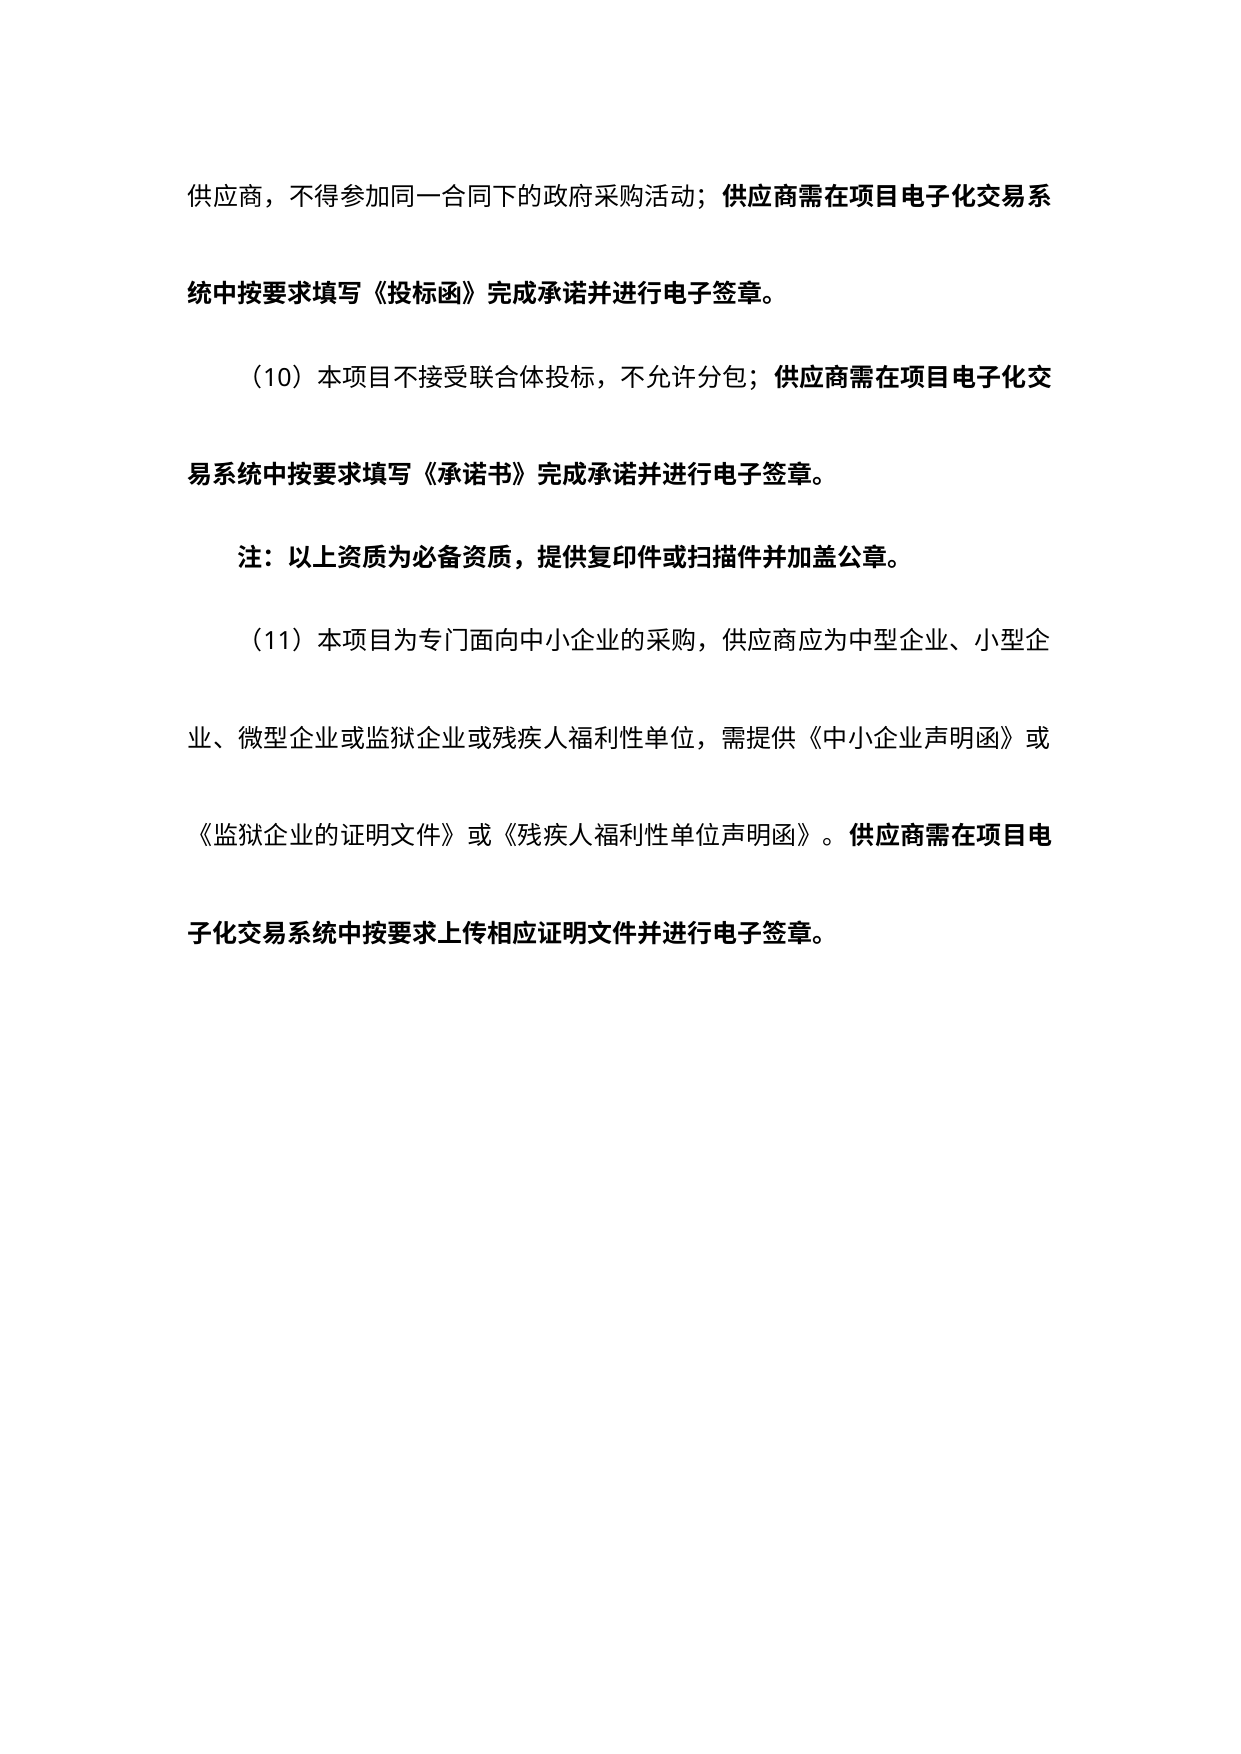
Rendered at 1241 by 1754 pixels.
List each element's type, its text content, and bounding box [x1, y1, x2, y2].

text 注：以上资质为必备资质，提供复印件或扫描件并加盖公章。 [187, 523, 1053, 588]
text （11）本项目为专门面向中小企业的采购，供应商应为中型企业、小型企业、微型企业或监狱企业或残疾人福利性单位，需提供《中小企业声明函》或《监狱企业的证明文件》或《残疾人福利性单位声明函》。供应商需在项目电子化交易系统中按要求上传相应证明文件并进行电子签章。 [187, 606, 1053, 964]
text （10）本项目不接受联合体投标，不允许分包；供应商需在项目电子化交易系统中按要求填写《承诺书》完成承诺并进行电子签章。 [187, 343, 1053, 505]
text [187, 162, 1053, 324]
